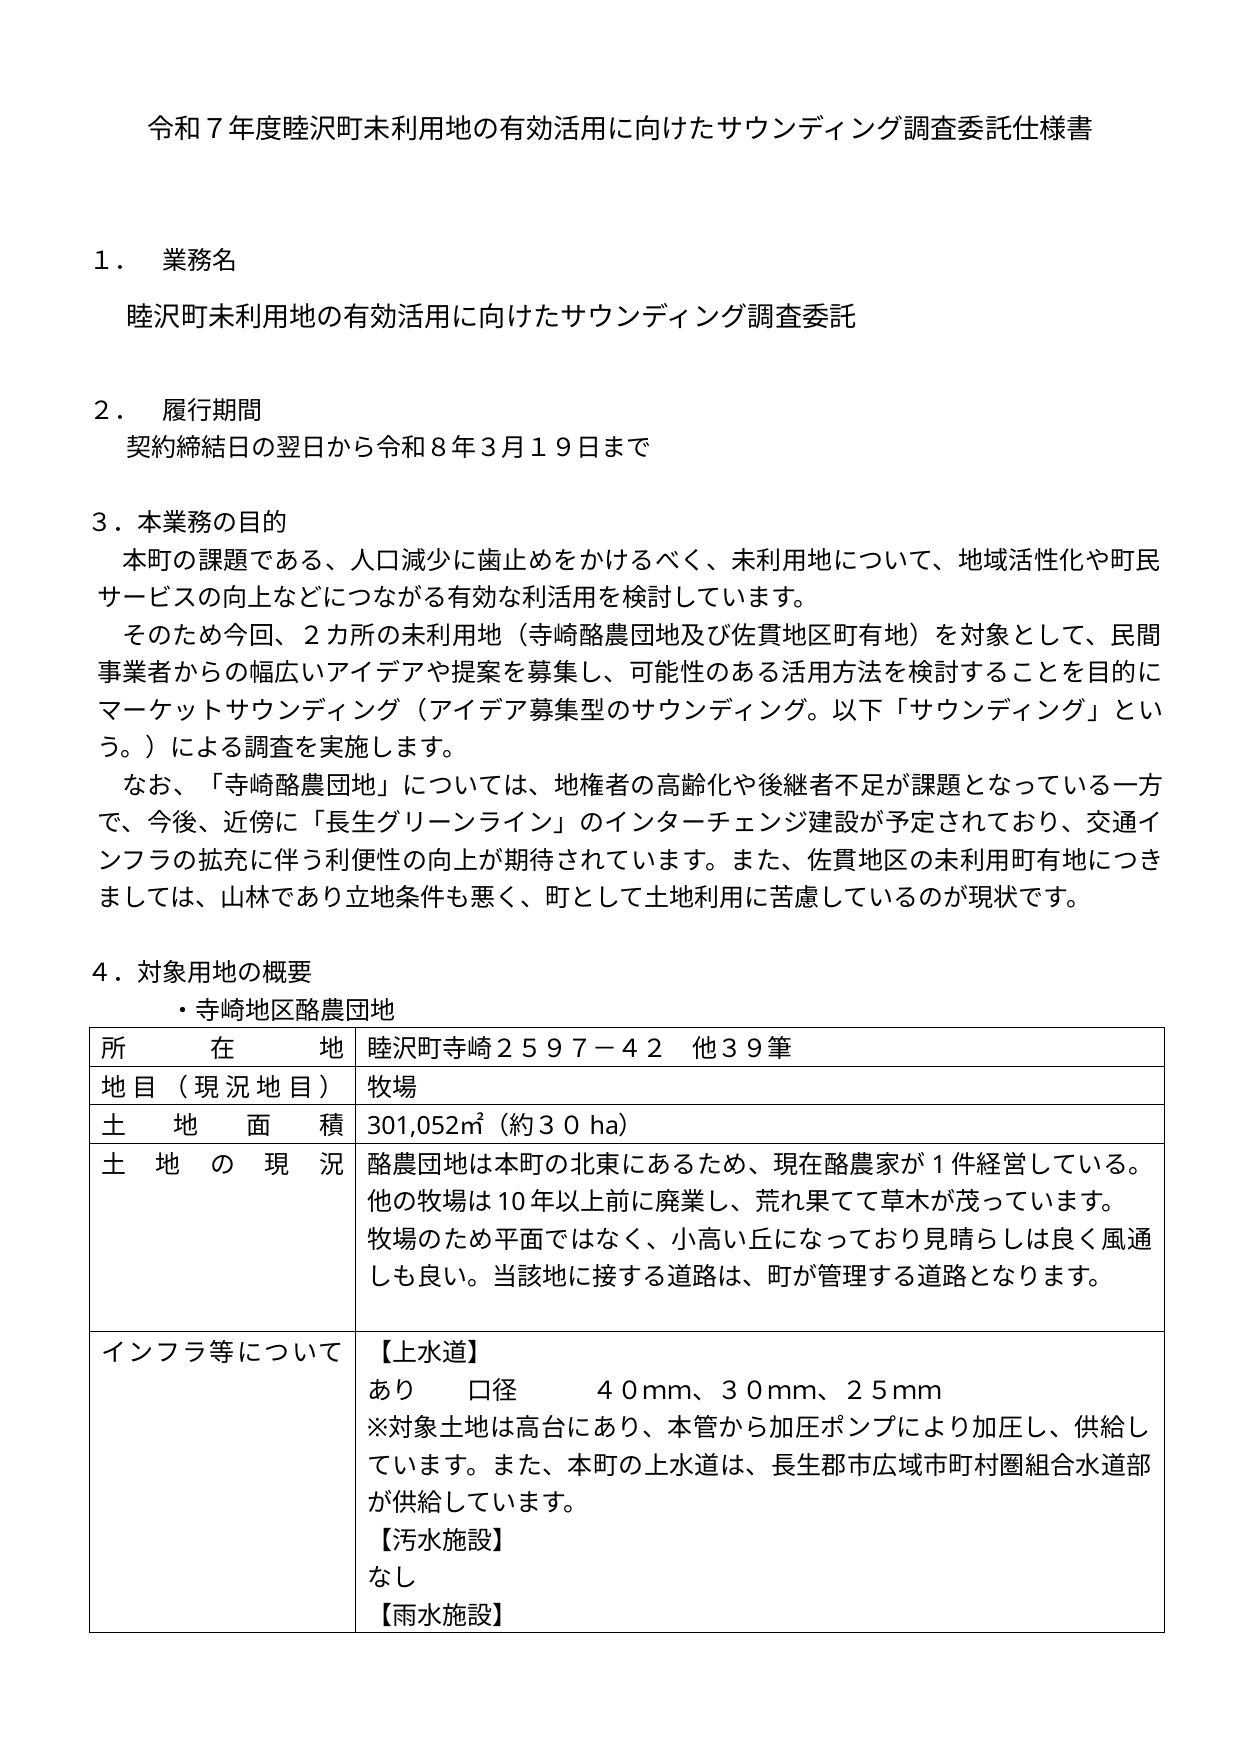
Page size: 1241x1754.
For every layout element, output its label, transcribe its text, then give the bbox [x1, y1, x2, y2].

text 令和７年度睦沢町未利用地の有効活用に向けたサウンディング調査委託仕様書 [75, 89, 1165, 164]
table_cell 301,052㎡（約３０ha） [356, 1105, 1164, 1143]
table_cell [356, 1332, 1164, 1632]
table_cell 土地面積 [90, 1105, 355, 1143]
table_cell インフラ等について [90, 1332, 355, 1632]
table_cell 土地の現況 [90, 1144, 355, 1331]
text 本町の課題である、人口減少に歯止めをかけるべく、未利用地について、地域活性化や町民サービスの向上などにつながる有効な利活用を検討しています。 [97, 539, 1165, 614]
table_cell 地目（現況地目） [90, 1067, 355, 1104]
table_cell 牧場 [356, 1067, 1164, 1104]
list 睦沢町未利用地の有効活用に向けたサウンディング調査委託 [127, 277, 1165, 352]
table_cell 酪農団地は本町の北東にあるため、現在酪農家が1件経営している。他の牧場は10年以上前に廃業し、荒れ果てて草木が茂っています。 牧場のため平面ではなく、小高い丘になっており見晴らしは良く風通しも良い。当該地に接する道路は、町が管理する道路となります。 [356, 1144, 1164, 1331]
list 契約締結日の翌日から令和８年３月１９日まで [127, 427, 1165, 464]
list ・寺崎地区酪農団地 [120, 989, 1165, 1027]
table_header 所在地 [90, 1028, 355, 1066]
text そのため今回、２カ所の未利用地（寺崎酪農団地及び佐貫地区町有地）を対象として、民間事業者からの幅広いアイデアや提案を募集し、可能性のある活用方法を検討することを目的に、マーケットサウンディング（アイデア募集型のサウンディング。以下「サウンディング」という。）による調査を実施します。 [97, 614, 1165, 764]
text ４．対象用地の概要 [75, 952, 1165, 989]
text なお、「寺崎酪農団地」については、地権者の高齢化や後継者不足が課題となっている一方で、今後、近傍に「長生グリーンライン」のインターチェンジ建設が予定されており、交通インフラの拡充に伴う利便性の向上が期待されています。また、佐貫地区の未利用町有地につきましては、山林であり立地条件も悪く、町として土地利用に苦慮しているのが現状です。 [97, 764, 1165, 914]
text ３．本業務の目的 [75, 502, 1165, 539]
table_header 睦沢町寺崎２５９７－４２ 他３９筆 [356, 1028, 1164, 1066]
list 履行期間 [89, 389, 1165, 427]
list 業務名 [89, 239, 1165, 277]
